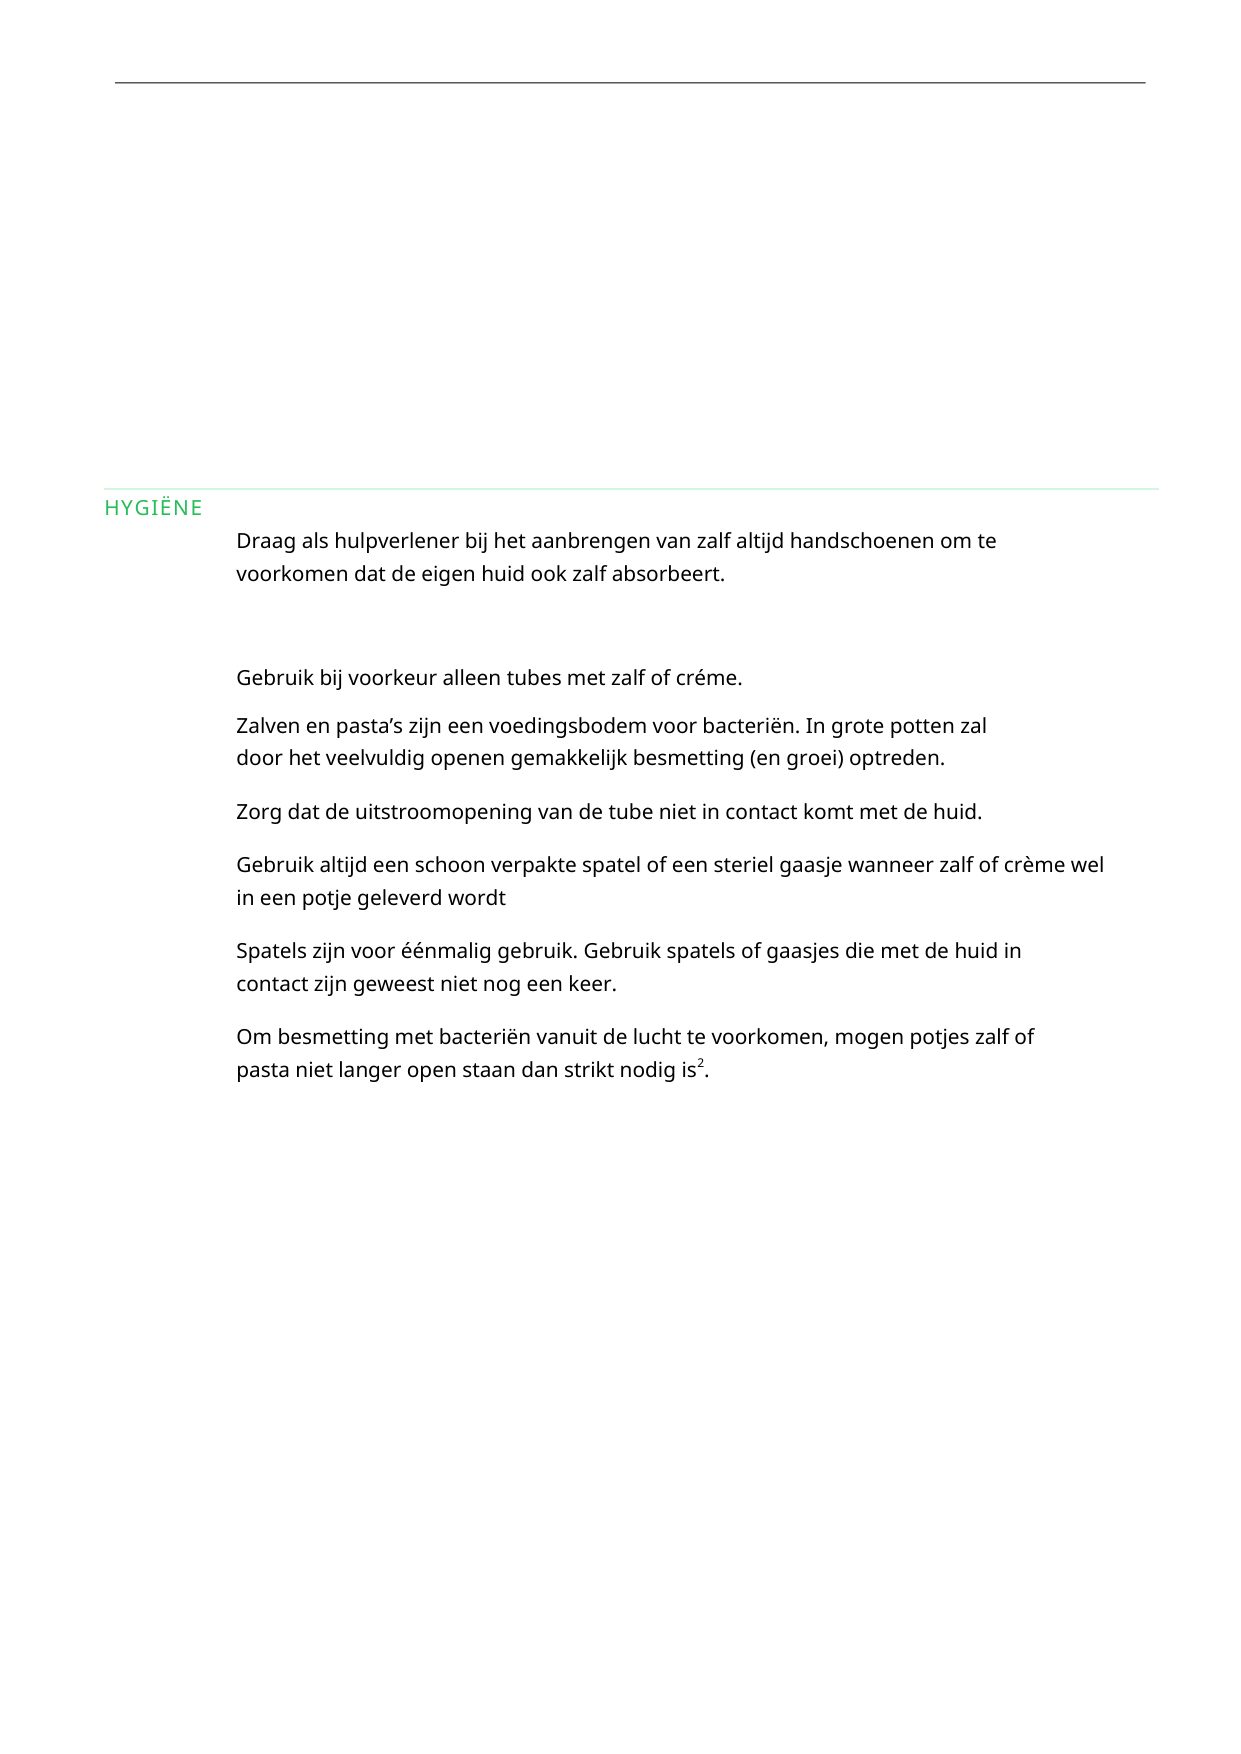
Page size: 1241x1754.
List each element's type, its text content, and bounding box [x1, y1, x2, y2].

subtitle Hygiëne [104, 490, 1159, 522]
text Draag als hulpverlener bij het aanbrengen van zalf altijd handschoenen om te voorkomen dat de eigen huid ook zalf absorbeert. [236, 526, 1096, 587]
text Zalven en pasta’s zijn een voedingsbodem voor bacteriën. In grote potten zal door het veelvuldig openen gemakkelijk besmetting (en groei) optreden. [236, 711, 1030, 772]
text Gebruik bij voorkeur alleen tubes met zalf of créme. [236, 666, 1159, 690]
text Spatels zijn voor éénmalig gebruik. Gebruik spatels of gaasjes die met de huid in contact zijn geweest niet nog een keer. [236, 936, 1093, 997]
text Om besmetting met bacteriën vanuit de lucht te voorkomen, mogen potjes zalf of pasta niet langer open staan dan strikt nodig is2. [236, 1022, 1077, 1083]
text Gebruik altijd een schoon verpakte spatel of een steriel gaasje wanneer zalf of crème wel in een potje geleverd wordt [236, 850, 1123, 911]
text Zorg dat de uitstroomopening van de tube niet in contact komt met de huid. [236, 797, 1159, 825]
